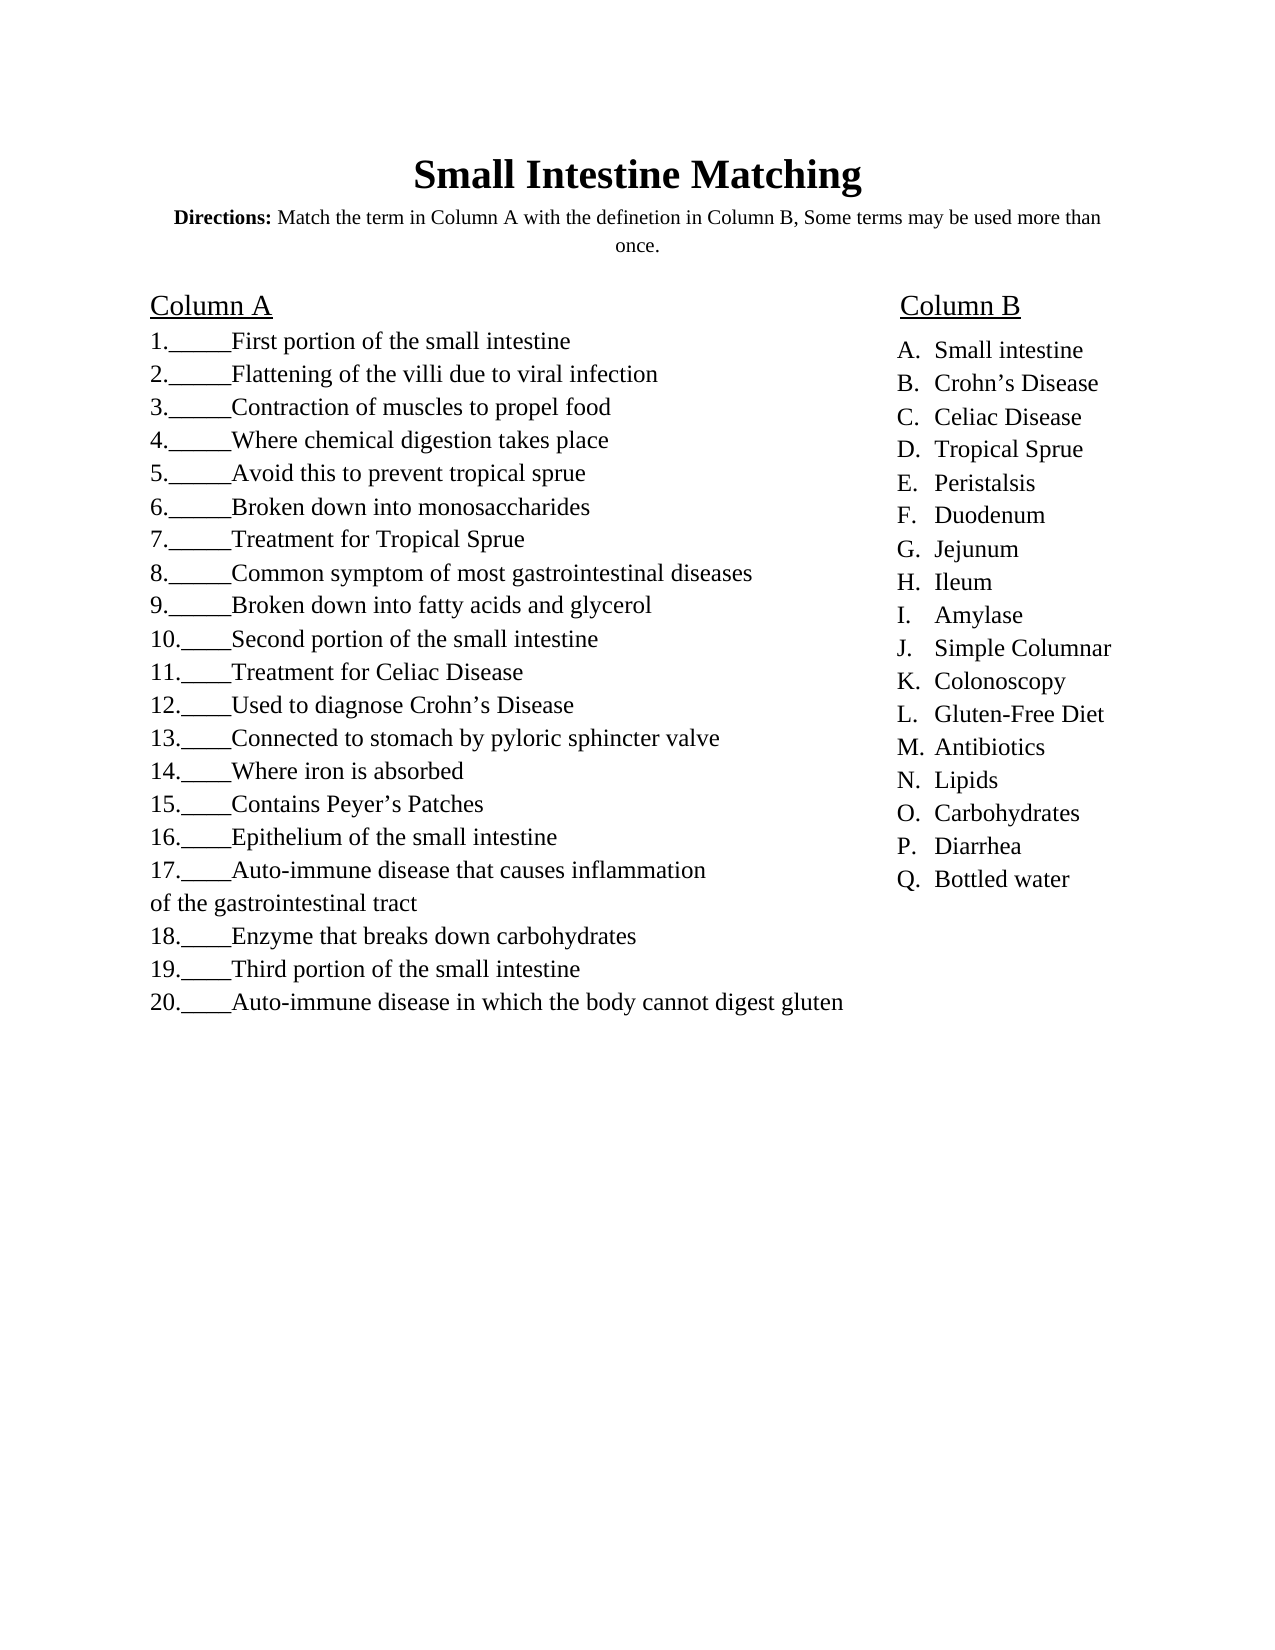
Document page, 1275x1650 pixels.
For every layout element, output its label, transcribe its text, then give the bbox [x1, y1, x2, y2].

text 18.____Enzyme that breaks down carbohydrates [150, 921, 1125, 949]
text 3._____Contraction of muscles to propel food [150, 392, 769, 421]
list 1._____First portion of the small intestine [150, 326, 1125, 355]
text 11.____Treatment for Celiac Disease [150, 657, 769, 685]
text 4._____Where chemical digestion takes place [150, 426, 769, 454]
text 10.____Second portion of the small intestine [150, 624, 769, 652]
text 9._____Broken down into fatty acids and glycerol [150, 591, 769, 619]
text 19.____Third portion of the small intestine [150, 954, 1125, 983]
text 2._____Flattening of the villi due to viral infection [150, 359, 769, 388]
text 7._____Treatment for Tropical Sprue [150, 524, 769, 553]
text of the gastrointestinal tract [150, 888, 1125, 917]
text Small Intestine Matching [150, 150, 1125, 198]
text Directions: Match the term in Column A with the definetion in Column B, Some terms may be used more than once. [150, 205, 1125, 257]
text 12.____Used to diagnose Crohn’s Disease [150, 690, 769, 718]
text 14.____Where iron is absorbed [150, 756, 769, 784]
text 20.____Auto-immune disease in which the body cannot digest gluten [150, 987, 1125, 1016]
text 15.____Contains Peyer’s Patches [150, 789, 769, 817]
text 6._____Broken down into monosaccharides [150, 492, 769, 520]
text 16.____Epithelium of the small intestine [150, 822, 769, 851]
text 5._____Avoid this to prevent tropical sprue [150, 458, 769, 487]
text 17.____Auto-immune disease that causes inflammation [150, 855, 769, 883]
text 13.____Connected to stomach by pyloric sphincter valve [150, 723, 769, 751]
text 8._____Common symptom of most gastrointestinal diseases [150, 558, 769, 586]
text Column A Column B [150, 288, 1125, 321]
